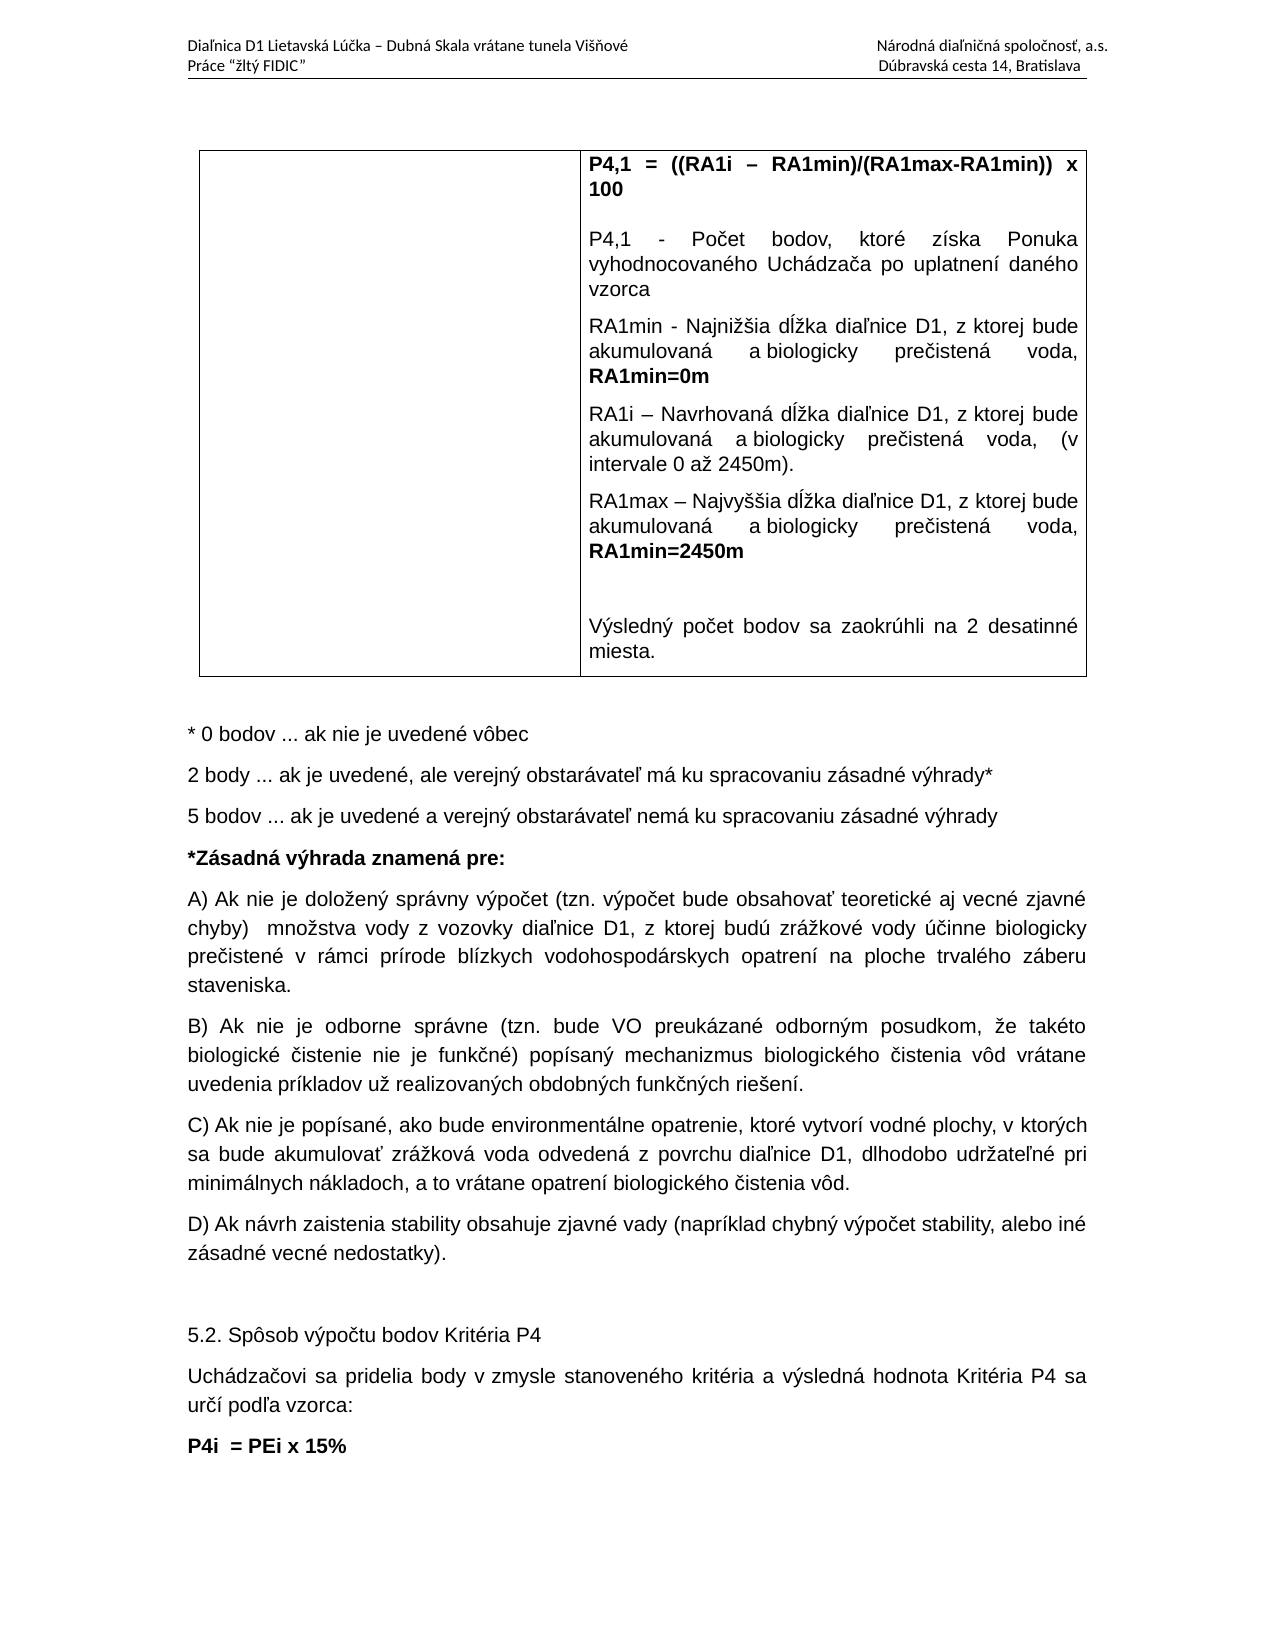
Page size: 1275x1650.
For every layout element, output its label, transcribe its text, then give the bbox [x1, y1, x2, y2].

text 2 body ... ak je uvedené, ale verejný obstarávateľ má ku spracovaniu zásadné výhrady* [187, 759, 1087, 788]
text *Zásadná výhrada znamená pre: [187, 842, 1087, 871]
text C) Ak nie je popísané, ako bude environmentálne opatrenie, ktoré vytvorí vodné plochy, v ktorých sa bude akumulovať zrážková voda odvedená z povrchu diaľnice D1, dlhodobo udržateľné pri minimálnych nákladoch, a to vrátane opatrení biologického čistenia vôd. [187, 1109, 1087, 1196]
text 5 bodov ... ak je uvedené a verejný obstarávateľ nemá ku spracovaniu zásadné výhrady [187, 801, 1087, 829]
text D) Ak návrh zaistenia stability obsahuje zjavné vady (napríklad chybný výpočet stability, alebo iné zásadné vecné nedostatky). [187, 1208, 1087, 1266]
text Uchádzačovi sa pridelia body v zmysle stanoveného kritéria a výsledná hodnota Kritéria P4 sa určí podľa vzorca: [187, 1361, 1087, 1418]
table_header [581, 151, 1086, 676]
text 5.2. Spôsob výpočtu bodov Kritéria P4 [187, 1319, 1087, 1348]
text A) Ak nie je doložený správny výpočet (tzn. výpočet bude obsahovať teoretické aj vecné zjavné chyby) množstva vody z vozovky diaľnice D1, z ktorej budú zrážkové vody účinne biologicky prečistené v rámci prírode blízkych vodohospodárskych opatrení na ploche trvalého záberu staveniska. [187, 883, 1087, 998]
text B) Ak nie je odborne správne (tzn. bude VO preukázané odborným posudkom, že takéto biologické čistenie nie je funkčné) popísaný mechanizmus biologického čistenia vôd vrátane uvedenia príkladov už realizovaných obdobných funkčných riešení. [187, 1011, 1087, 1097]
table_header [200, 151, 580, 676]
text P4i = PEi x 15% [187, 1431, 1087, 1459]
text * 0 bodov ... ak nie je uvedené vôbec [187, 718, 1087, 747]
